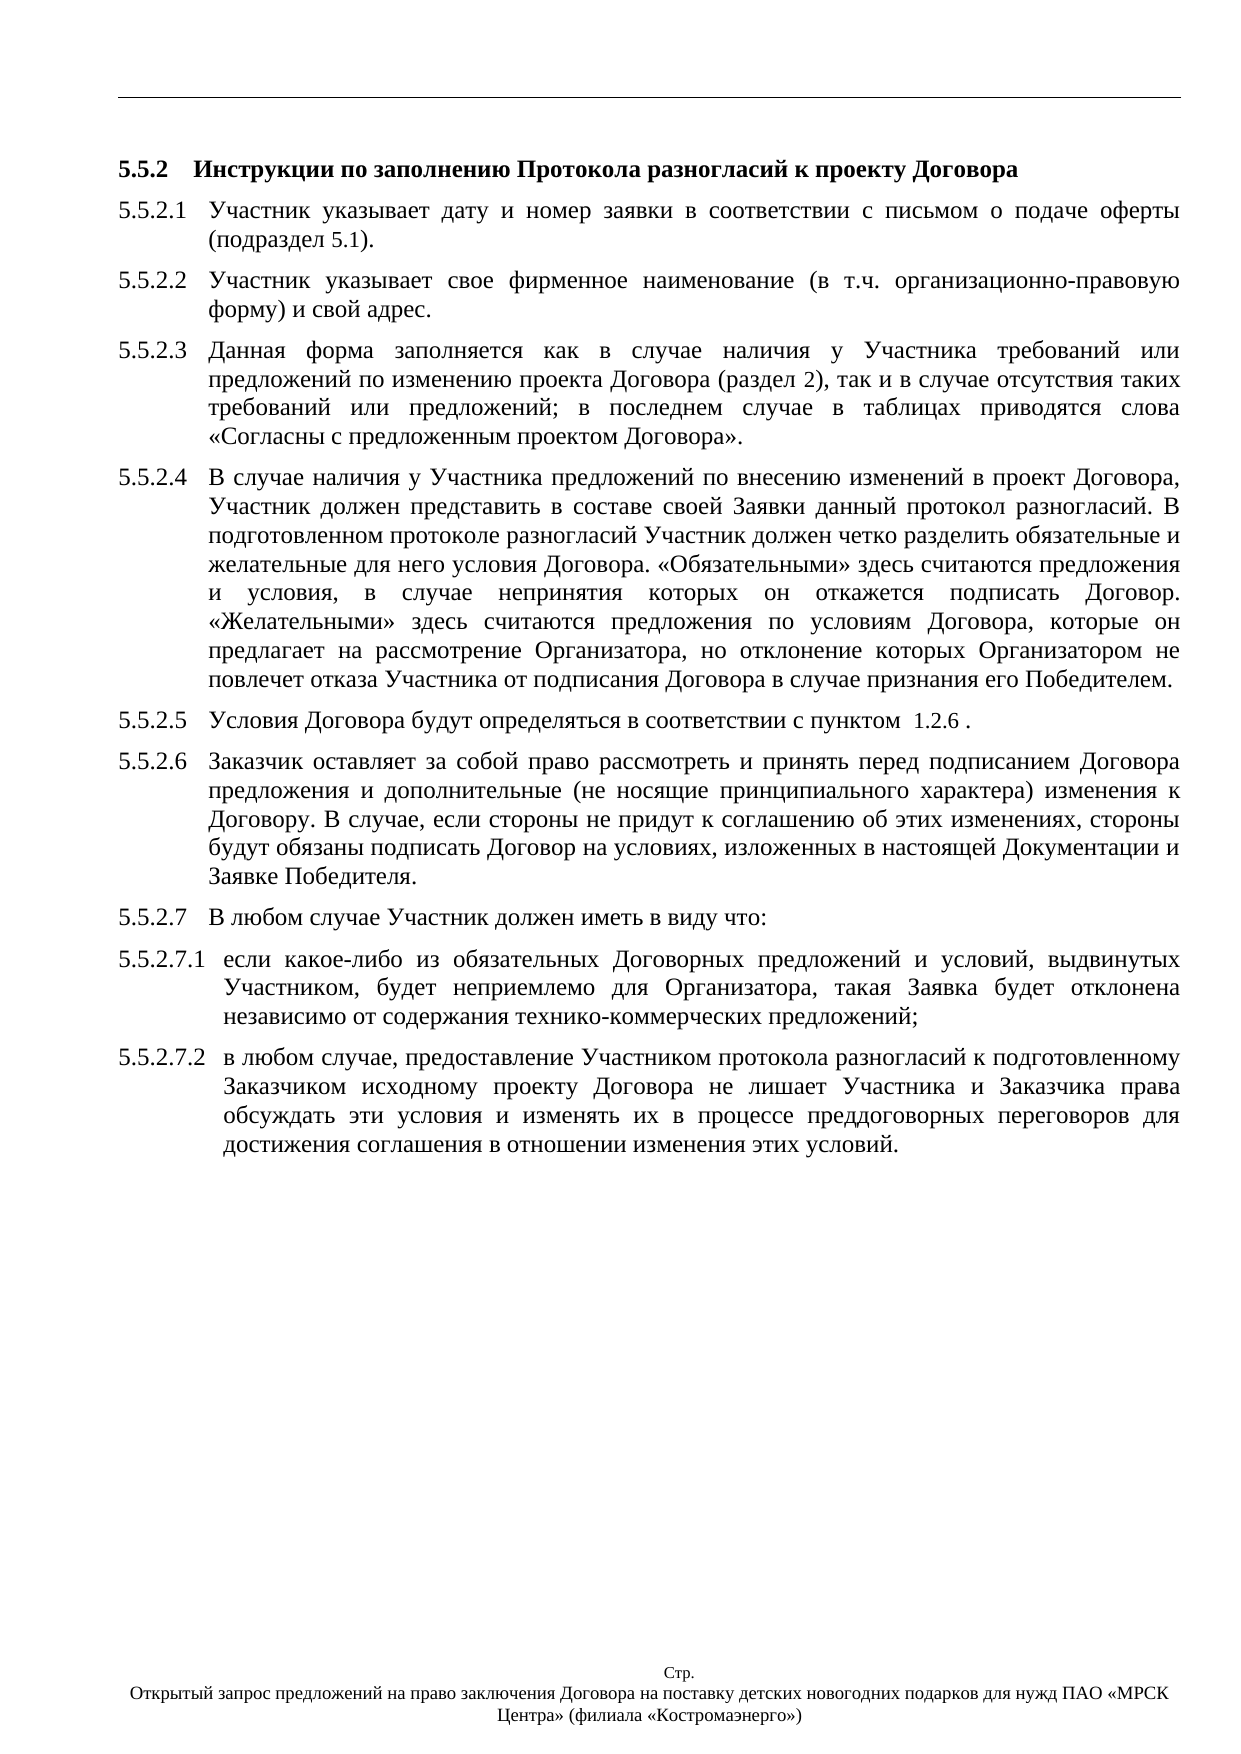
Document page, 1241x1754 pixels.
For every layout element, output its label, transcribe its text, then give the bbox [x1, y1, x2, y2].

list Условия Договора будут определяться в соответствии с пунктом 1.2.6 . [118, 705, 1181, 734]
list если какое-либо из обязательных Договорных предложений и условий, выдвинутых Участником, будет неприемлемо для Организатора, такая Заявка будет отклонена независимо от содержания технико-коммерческих предложений; [118, 944, 1181, 1030]
list в любом случае, предоставление Участником протокола разногласий к подготовленному Заказчиком исходному проекту Договора не лишает Участника и Заказчика права обсуждать эти условия и изменять их в процессе преддоговорных переговоров для достижения соглашения в отношении изменения этих условий. [118, 1042, 1181, 1157]
list В любом случае Участник должен иметь в виду что: [118, 902, 1181, 931]
list Участник указывает дату и номер заявки в соответствии с письмом о подаче оферты (подраздел 5.1). [118, 195, 1181, 252]
list Участник указывает свое фирменное наименование (в т.ч. организационно-правовую форму) и свой адрес. [118, 265, 1181, 322]
list В случае наличия у Участника предложений по внесению изменений в проект Договора, Участник должен представить в составе своей Заявки данный протокол разногласий. В подготовленном протоколе разногласий Участник должен четко разделить обязательные и желательные для него условия Договора. «Обязательными» здесь считаются предложения и условия, в случае непринятия которых он откажется подписать Договор. «Желательными» здесь считаются предложения по условиям Договора, которые он предлагает на рассмотрение Организатора, но отклонение которых Организатором не повлечет отказа Участника от подписания Договора в случае признания его Победителем. [118, 462, 1181, 692]
list Данная форма заполняется как в случае наличия у Участника требований или предложений по изменению проекта Договора (раздел 2), так и в случае отсутствия таких требований или предложений; в последнем случае в таблицах приводятся слова «Согласны с предложенным проектом Договора». [118, 335, 1181, 450]
list Заказчик оставляет за собой право рассмотреть и принять перед подписанием Договора предложения и дополнительные (не носящие принципиального характера) изменения к Договору. В случае, если стороны не придут к соглашению об этих изменениях, стороны будут обязаны подписать Договор на условиях, изложенных в настоящей Документации и Заявке Победителя. [118, 746, 1181, 890]
subtitle Инструкции по заполнению Протокола разногласий к проекту Договора [118, 154, 1181, 182]
